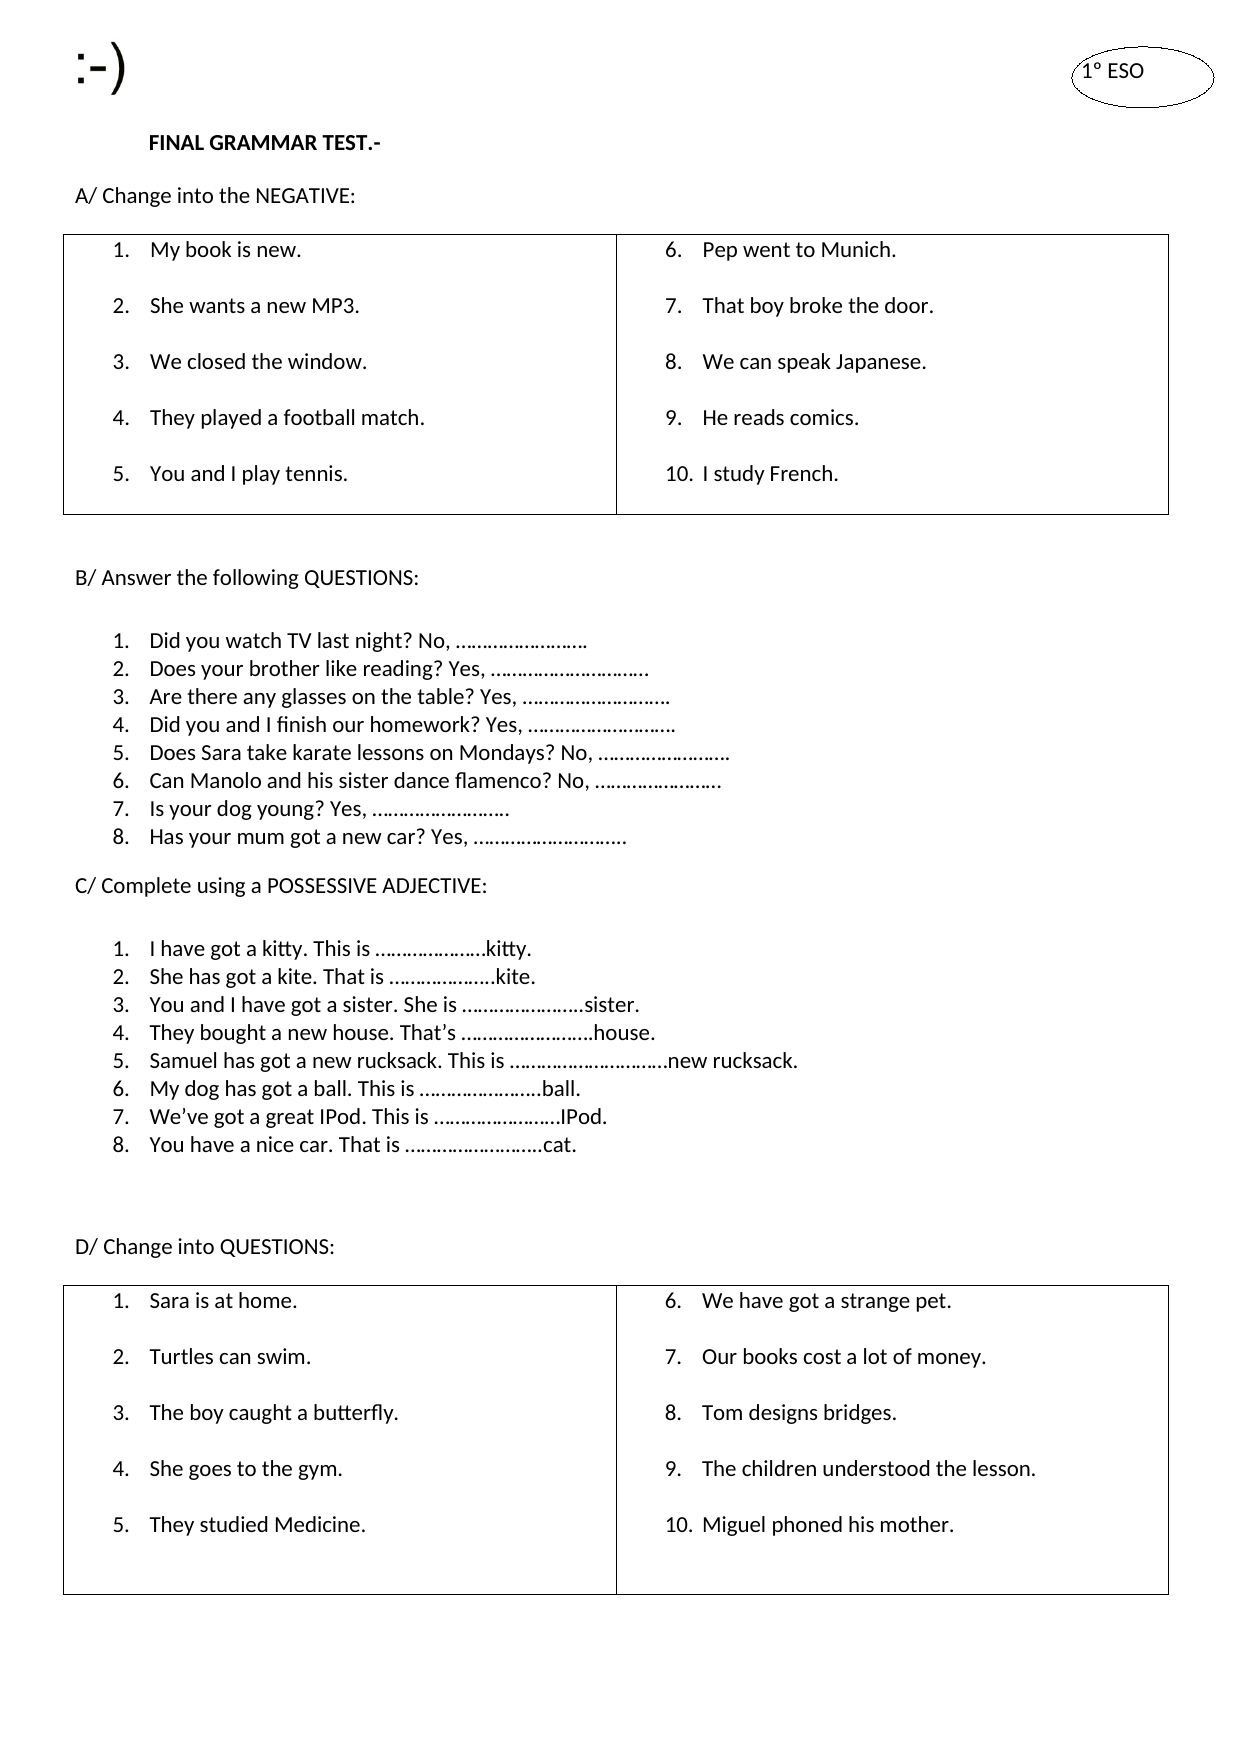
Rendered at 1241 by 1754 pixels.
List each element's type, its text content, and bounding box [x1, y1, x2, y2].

text C/ Complete using a POSSESSIVE ADJECTIVE: [75, 871, 1165, 899]
table_header My book is new. She wants a new MP3. We closed the window. They played a football match. You and I play tennis. [64, 235, 616, 513]
list You and I have got a sister. She is …………………..sister. [112, 990, 1165, 1018]
list You have a nice car. That is ……………………..cat. [112, 1130, 1165, 1158]
table_header Sara is at home. Turtles can swim. The boy caught a butterfly. She goes to the gym. They studied Medicine. [64, 1286, 616, 1594]
list Does Sara take karate lessons on Mondays? No, ……………………. [112, 738, 1165, 766]
table_header Pep went to Munich. That boy broke the door. We can speak Japanese. He reads comics. I study French. [617, 235, 1168, 513]
list Can Manolo and his sister dance flamenco? No, …………………… [112, 766, 1165, 794]
list My dog has got a ball. This is …………………..ball. [112, 1074, 1165, 1102]
text B/ Answer the following QUESTIONS: [75, 563, 1165, 591]
list Are there any glasses on the table? Yes, ………………………. [112, 682, 1165, 710]
table_header We have got a strange pet. Our books cost a lot of money. Tom designs bridges. The children understood the lesson. Miguel phoned his mother. [617, 1286, 1168, 1594]
text A/ Change into the NEGATIVE: [75, 181, 1165, 209]
list Does your brother like reading? Yes, ………………………… [112, 654, 1165, 682]
list Has your mum got a new car? Yes, ……………………….. [112, 822, 1165, 850]
list Did you and I finish our homework? Yes, ………………………. [112, 710, 1165, 738]
list We’ve got a great IPod. This is ……………………IPod. [112, 1102, 1165, 1130]
list Is your dog young? Yes, …………………….. [112, 794, 1165, 822]
list Samuel has got a new rucksack. This is …………………………new rucksack. [112, 1046, 1165, 1074]
text FINAL GRAMMAR TEST.- [75, 128, 1165, 156]
list They bought a new house. That’s …………………….house. [112, 1018, 1165, 1046]
text D/ Change into QUESTIONS: [75, 1232, 1165, 1260]
picture [48, 31, 147, 108]
list I have got a kitty. This is …………………kitty. [112, 934, 1165, 962]
list Did you watch TV last night? No, ……………………. [112, 626, 1165, 654]
list She has got a kite. That is ………………..kite. [112, 962, 1165, 990]
